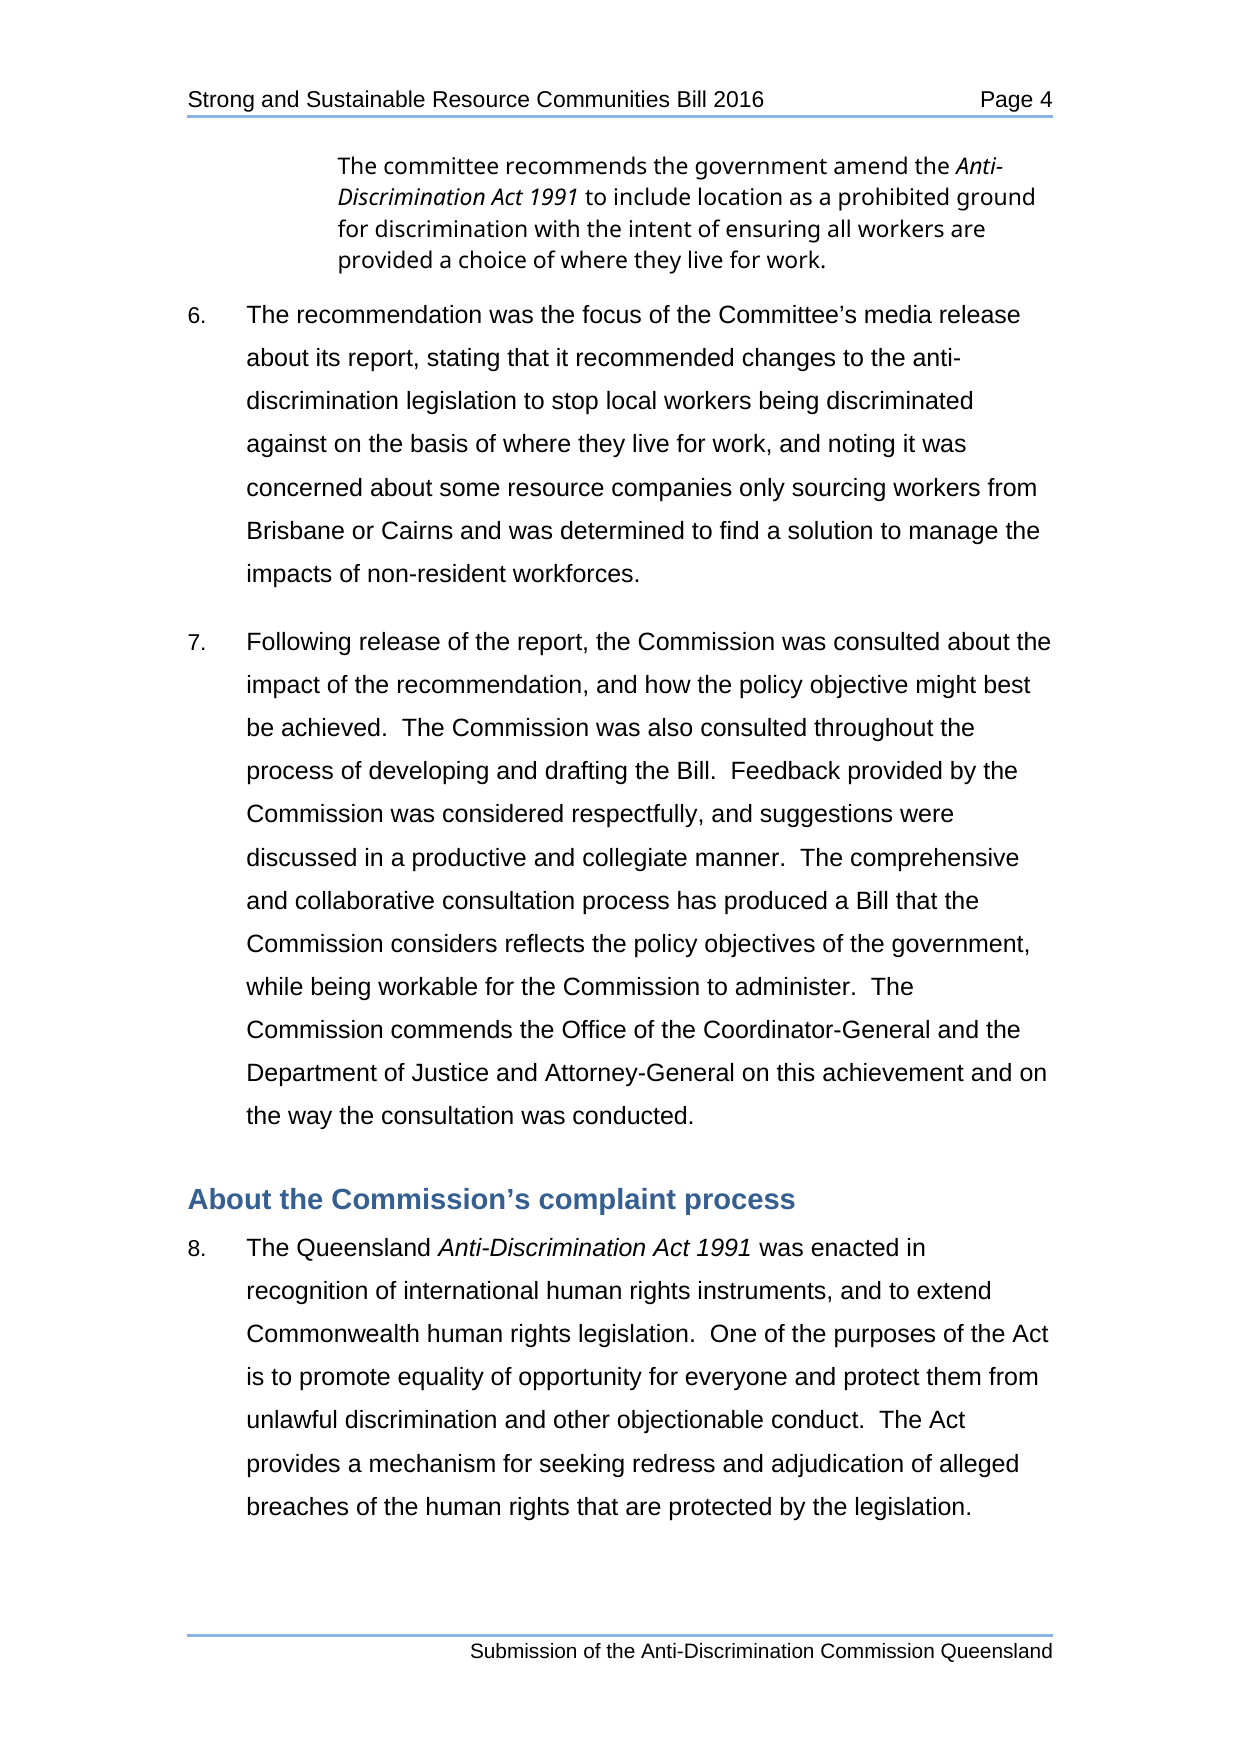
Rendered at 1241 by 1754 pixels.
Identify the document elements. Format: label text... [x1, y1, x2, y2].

subtitle About the Commission’s complaint process [187, 1182, 1053, 1215]
list Following release of the report, the Commission was consulted about the impact of the recommendation, and how the policy objective might best be achieved. The Commission was also consulted throughout the process of developing and drafting the Bill. Feedback provided by the Commission was considered respectfully, and suggestions were discussed in a productive and collegiate manner. The comprehensive and collaborative consultation process has produced a Bill that the Commission considers reflects the policy objectives of the government, while being workable for the Commission to administer. The Commission commends the Office of the Coordinator-General and the Department of Justice and Attorney-General on this achievement and on the way the consultation was conducted. [187, 627, 1053, 1130]
list The recommendation was the focus of the Committee’s media release about its report, stating that it recommended changes to the anti-discrimination legislation to stop local workers being discriminated against on the basis of where they live for work, and noting it was concerned about some resource companies only sourcing workers from Brisbane or Cairns and was determined to find a solution to manage the impacts of non-resident workforces. [187, 300, 1053, 587]
text The committee recommends the government amend the Anti-Discrimination Act 1991 to include location as a prohibited ground for discrimination with the intent of ensuring all workers are provided a choice of where they live for work. [337, 150, 1053, 275]
list The Queensland Anti-Discrimination Act 1991 was enacted in recognition of international human rights instruments, and to extend Commonwealth human rights legislation. One of the purposes of the Act is to promote equality of opportunity for everyone and protect them from unlawful discrimination and other objectionable conduct. The Act provides a mechanism for seeking redress and adjudication of alleged breaches of the human rights that are protected by the legislation. [187, 1233, 1053, 1520]
